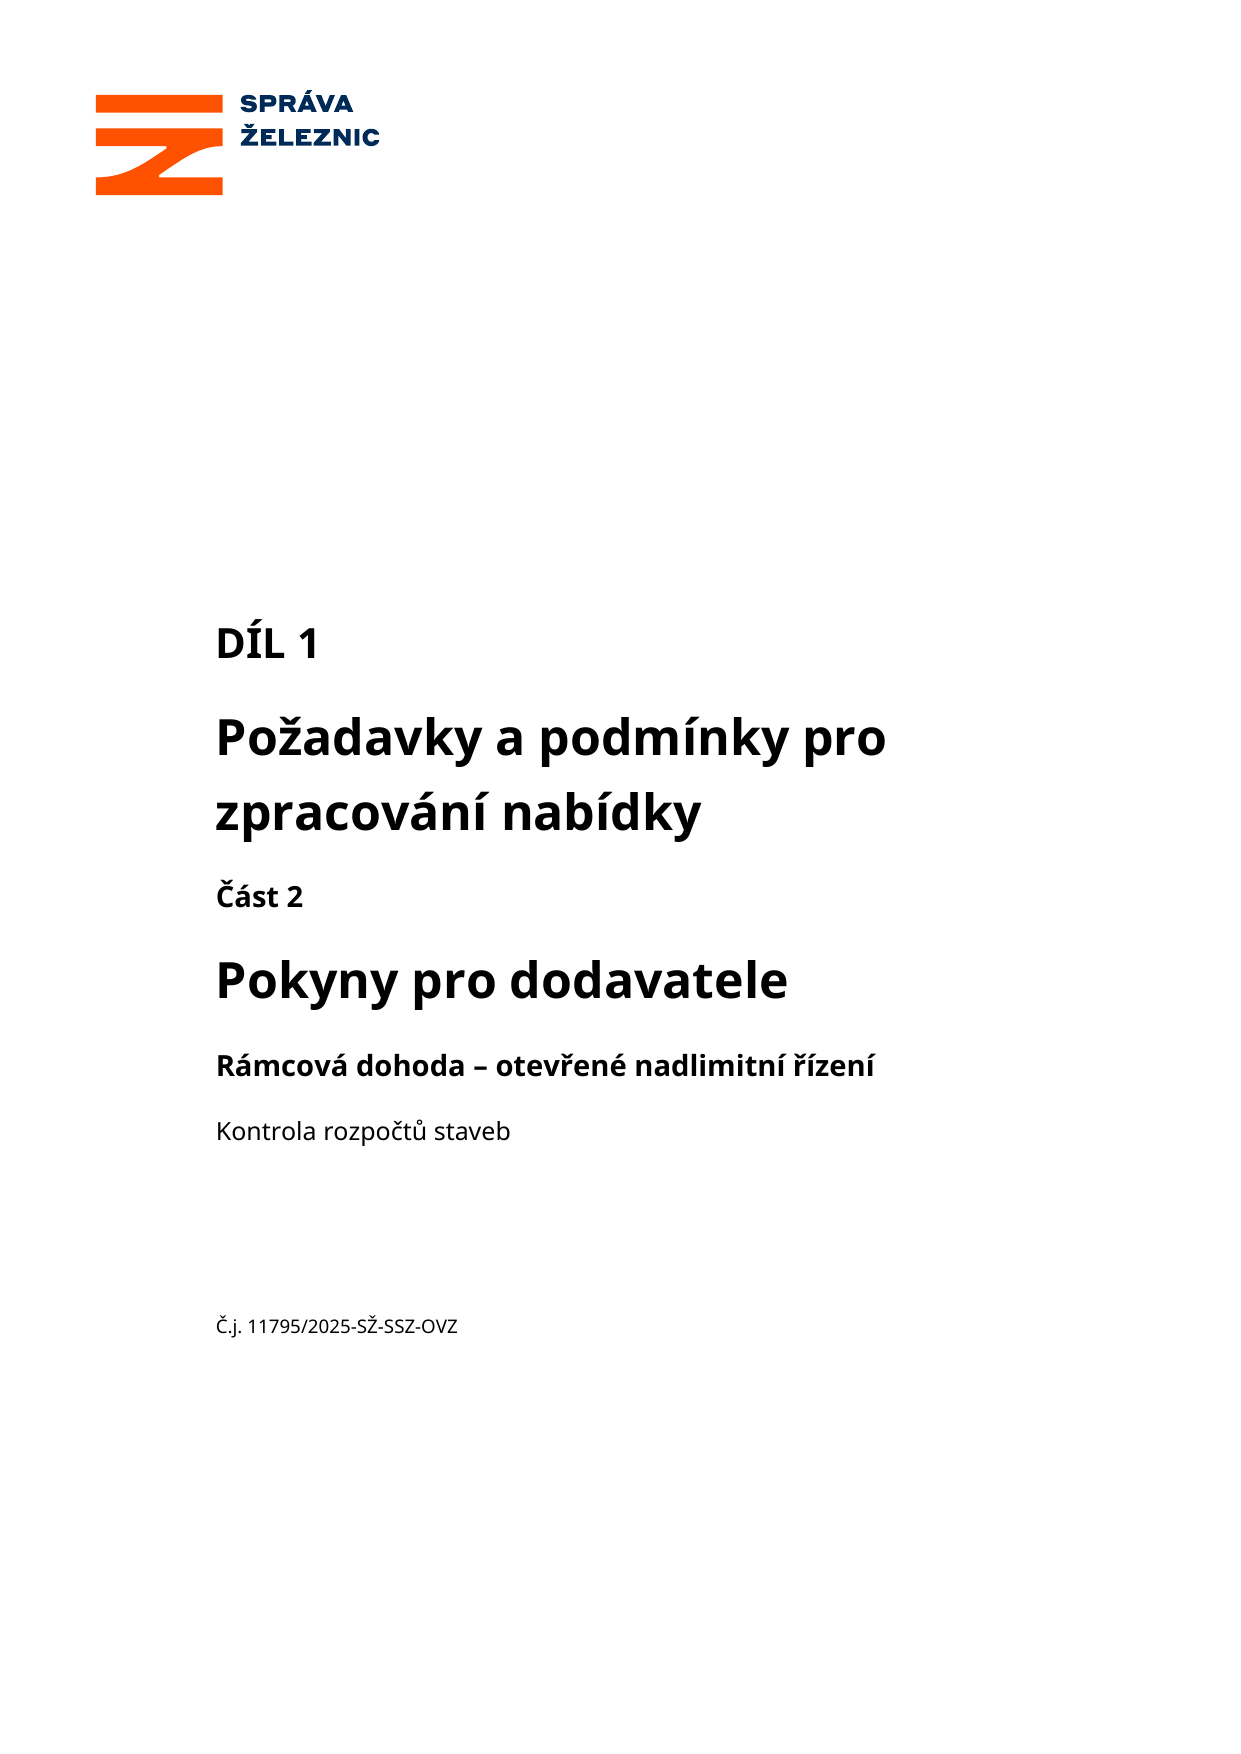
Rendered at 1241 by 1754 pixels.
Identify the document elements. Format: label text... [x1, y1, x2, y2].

text Požadavky a podmínky pro zpracování nabídky [216, 702, 1093, 845]
text Pokyny pro dodavatele [216, 945, 1093, 1013]
text Č.j. 11795/2025-SŽ-SSZ-OVZ [216, 1313, 1093, 1339]
text DÍL 1 [216, 614, 1093, 671]
text Část 2 [216, 877, 1093, 916]
text Rámcová dohoda – otevřené nadlimitní řízení [216, 1045, 1093, 1085]
